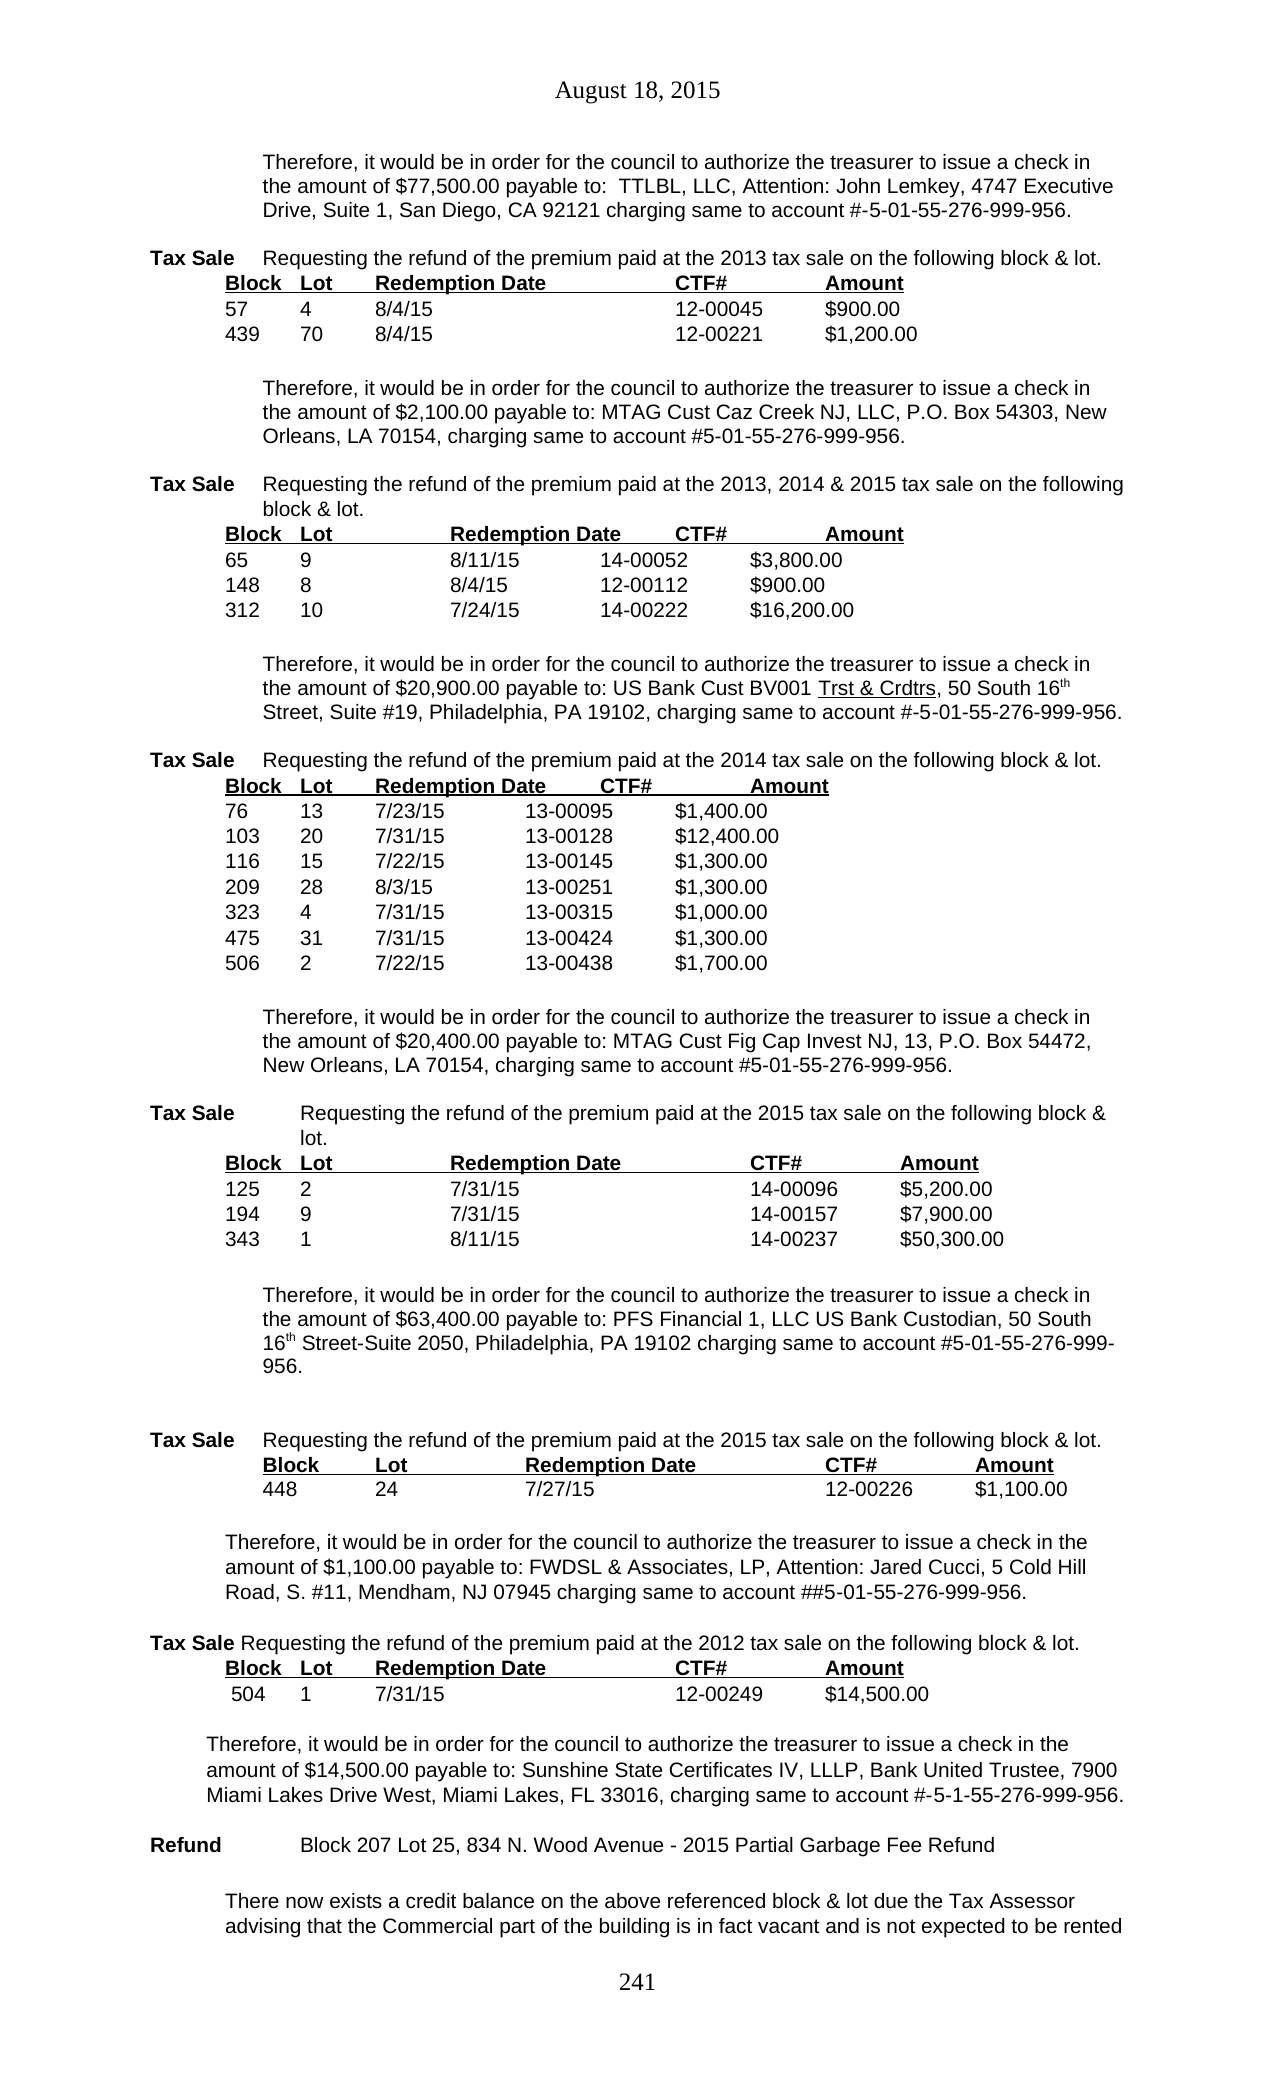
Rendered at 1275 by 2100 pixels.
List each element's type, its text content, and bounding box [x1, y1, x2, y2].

text Tax Sale Requesting the refund of the premium paid at the 2014 tax sale on the following block & lot. [150, 748, 1125, 772]
text 312 10 7/24/15 14-00222 $16,200.00 [150, 598, 1125, 622]
text 504 1 7/31/15 12-00249 $14,500.00 [150, 1681, 1125, 1705]
text Block Lot Redemption Date CTF# Amount [150, 773, 1125, 797]
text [225, 1889, 1125, 1938]
text Refund Block 207 Lot 25, 834 N. Wood Avenue - 2015 Partial Garbage Fee Refund [150, 1833, 1125, 1857]
text Therefore, it would be in order for the council to authorize the treasurer to issue a check in the amount of $14,500.00 payable to: Sunshine State Certificates IV, LLLP, Bank United Trustee, 7900 Miami Lakes Drive West, Miami Lakes, FL 33016, charging same to account #-5-1-55-276-999-956. [206, 1732, 1125, 1807]
text 103 20 7/31/15 13-00128 $12,400.00 [150, 824, 1125, 848]
text Block Lot Redemption Date CTF# Amount [150, 271, 1125, 295]
text Block Lot Redemption Date CTF# Amount [150, 522, 1125, 546]
text 209 28 8/3/15 13-00251 $1,300.00 [150, 875, 1125, 899]
text 76 13 7/23/15 13-00095 $1,400.00 [150, 799, 1125, 823]
text Tax Sale Requesting the refund of the premium paid at the 2013 tax sale on the following block & lot. [150, 246, 1125, 270]
text lot. [225, 1126, 1125, 1150]
text 439 70 8/4/15 12-00221 $1,200.00 [150, 322, 1125, 346]
text Tax Sale Requesting the refund of the premium paid at the 2015 tax sale on the following block & [150, 1101, 1125, 1124]
text Therefore, it would be in order for the council to authorize the treasurer to issue a check in the amount of $63,400.00 payable to: PFS Financial 1, LLC US Bank Custodian, 50 South 16th Street-Suite 2050, Philadelphia, PA 19102 charging same to account #5-01-55-276-999-956. [262, 1282, 1125, 1378]
text 116 15 7/22/15 13-00145 $1,300.00 [150, 849, 1125, 873]
text 148 8 8/4/15 12-00112 $900.00 [150, 573, 1125, 597]
text Tax Sale Requesting the refund of the premium paid at the 2012 tax sale on the following block & lot. [150, 1631, 1125, 1655]
text Block Lot Redemption Date CTF# Amount [150, 1151, 1125, 1175]
text 475 31 7/31/15 13-00424 $1,300.00 [150, 925, 1125, 949]
text Tax Sale Requesting the refund of the premium paid at the 2015 tax sale on the following block & lot. [150, 1428, 1125, 1452]
text Therefore, it would be in order for the council to authorize the treasurer to issue a check in the amount of $20,400.00 payable to: MTAG Cust Fig Cap Invest NJ, 13, P.O. Box 54472, New Orleans, LA 70154, charging same to account #5-01-55-276-999-956. [262, 1005, 1125, 1077]
text 57 4 8/4/15 12-00045 $900.00 [150, 296, 1125, 320]
text 194 9 7/31/15 14-00157 $7,900.00 [150, 1202, 1125, 1226]
text 448 24 7/27/15 12-00226 $1,100.00 [262, 1477, 1125, 1501]
text Therefore, it would be in order for the council to authorize the treasurer to issue a check in the amount of $1,100.00 payable to: FWDSL & Associates, LP, Attention: Jared Cucci, 5 Cold Hill Road, S. #11, Mendham, NJ 07945 charging same to account ##5-01-55-276-999-956. [225, 1529, 1125, 1604]
text Tax Sale Requesting the refund of the premium paid at the 2013, 2014 & 2015 tax sale on the following block & lot. [150, 472, 1125, 521]
text 506 2 7/22/15 13-00438 $1,700.00 [150, 951, 1125, 974]
text 343 1 8/11/15 14-00237 $50,300.00 [150, 1227, 1125, 1251]
text Block Lot Redemption Date CTF# Amount [225, 1656, 1125, 1680]
text Block Lot Redemption Date CTF# Amount [262, 1453, 1125, 1477]
text 323 4 7/31/15 13-00315 $1,000.00 [150, 900, 1125, 924]
text Therefore, it would be in order for the council to authorize the treasurer to issue a check in the amount of $2,100.00 payable to: MTAG Cust Caz Creek NJ, LLC, P.O. Box 54303, New Orleans, LA 70154, charging same to account #5-01-55-276-999-956. [262, 376, 1125, 448]
text Therefore, it would be in order for the council to authorize the treasurer to issue a check in the amount of $20,900.00 payable to: US Bank Cust BV001 Trst & Crdtrs, 50 South 16th Street, Suite #19, Philadelphia, PA 19102, charging same to account #-5-01-55-276-999-956. [262, 652, 1125, 724]
text 65 9 8/11/15 14-00052 $3,800.00 [150, 548, 1125, 572]
text Therefore, it would be in order for the council to authorize the treasurer to issue a check in the amount of $77,500.00 payable to: TTLBL, LLC, Attention: John Lemkey, 4747 Executive Drive, Suite 1, San Diego, CA 92121 charging same to account #-5-01-55-276-999-956. [262, 150, 1125, 222]
text 125 2 7/31/15 14-00096 $5,200.00 [150, 1176, 1125, 1200]
